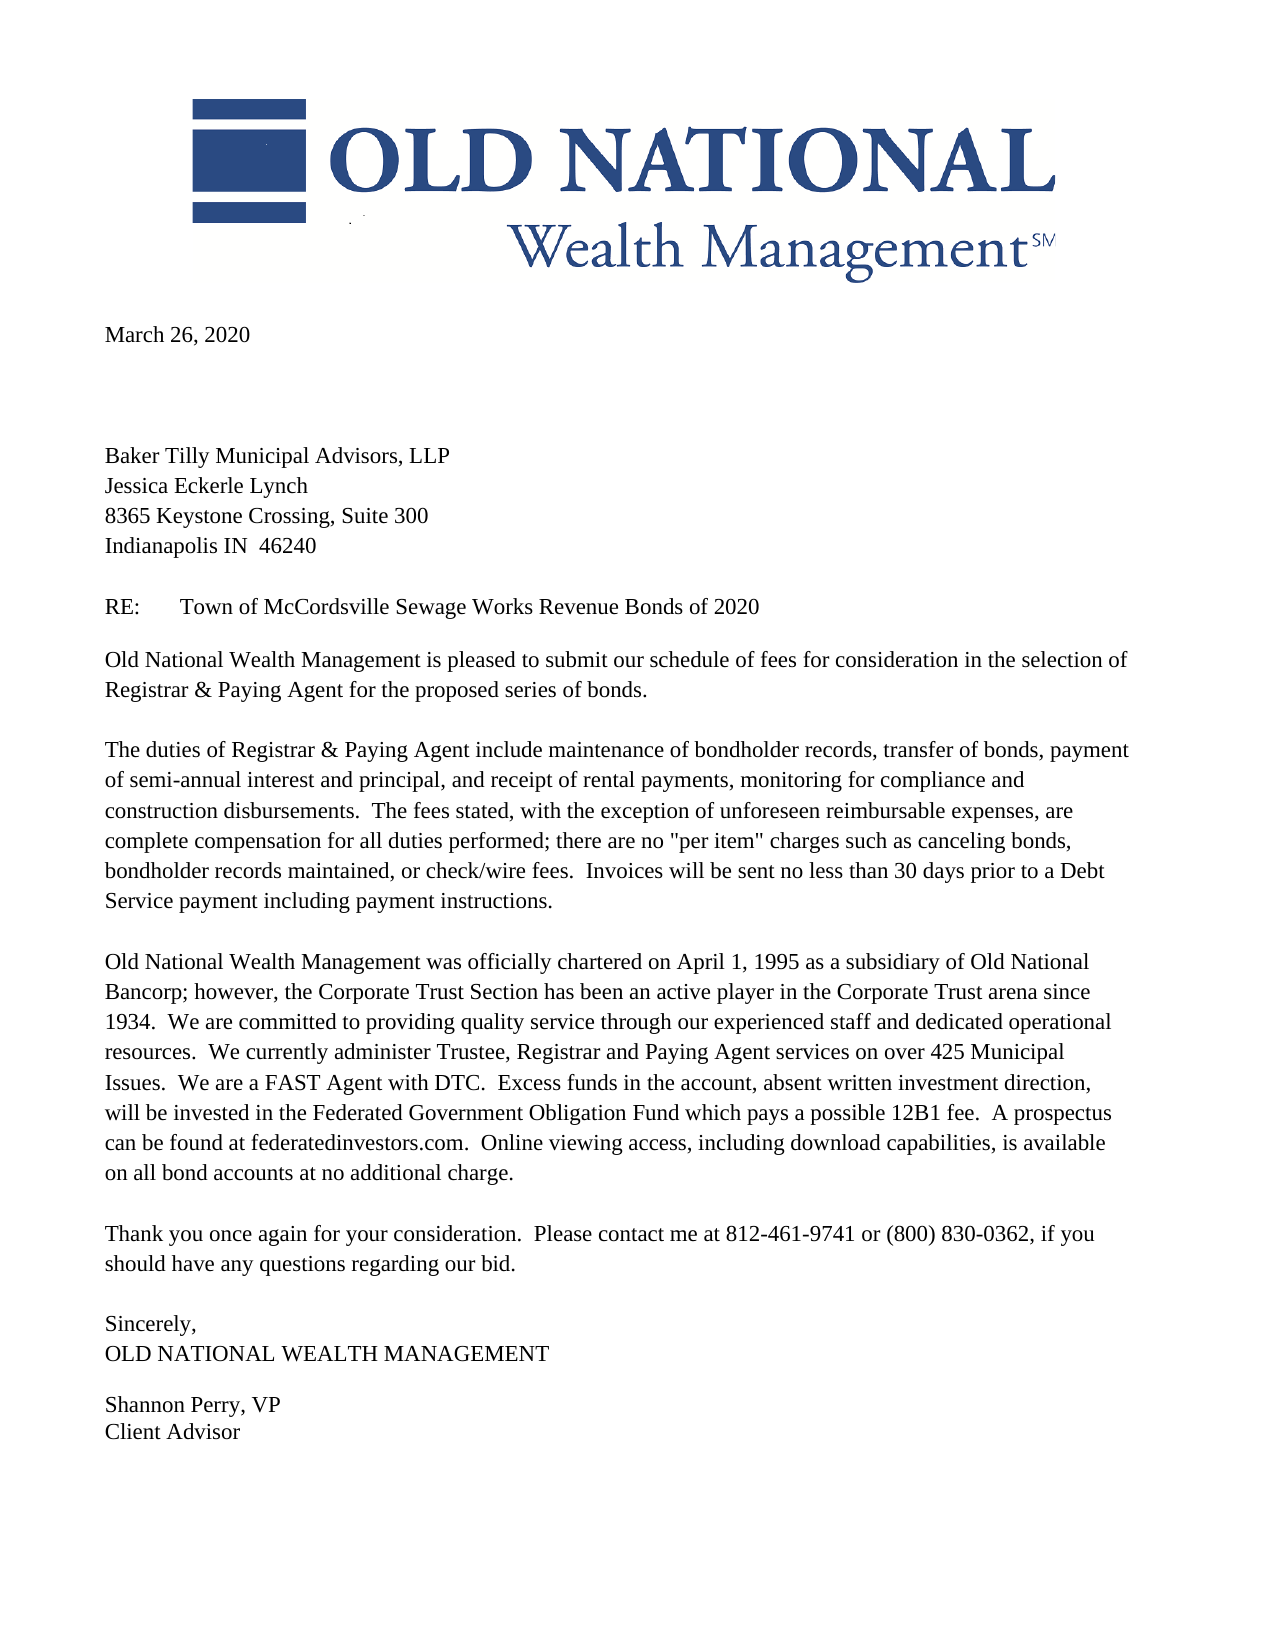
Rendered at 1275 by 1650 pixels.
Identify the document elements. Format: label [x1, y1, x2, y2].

picture [192, 99, 1055, 283]
